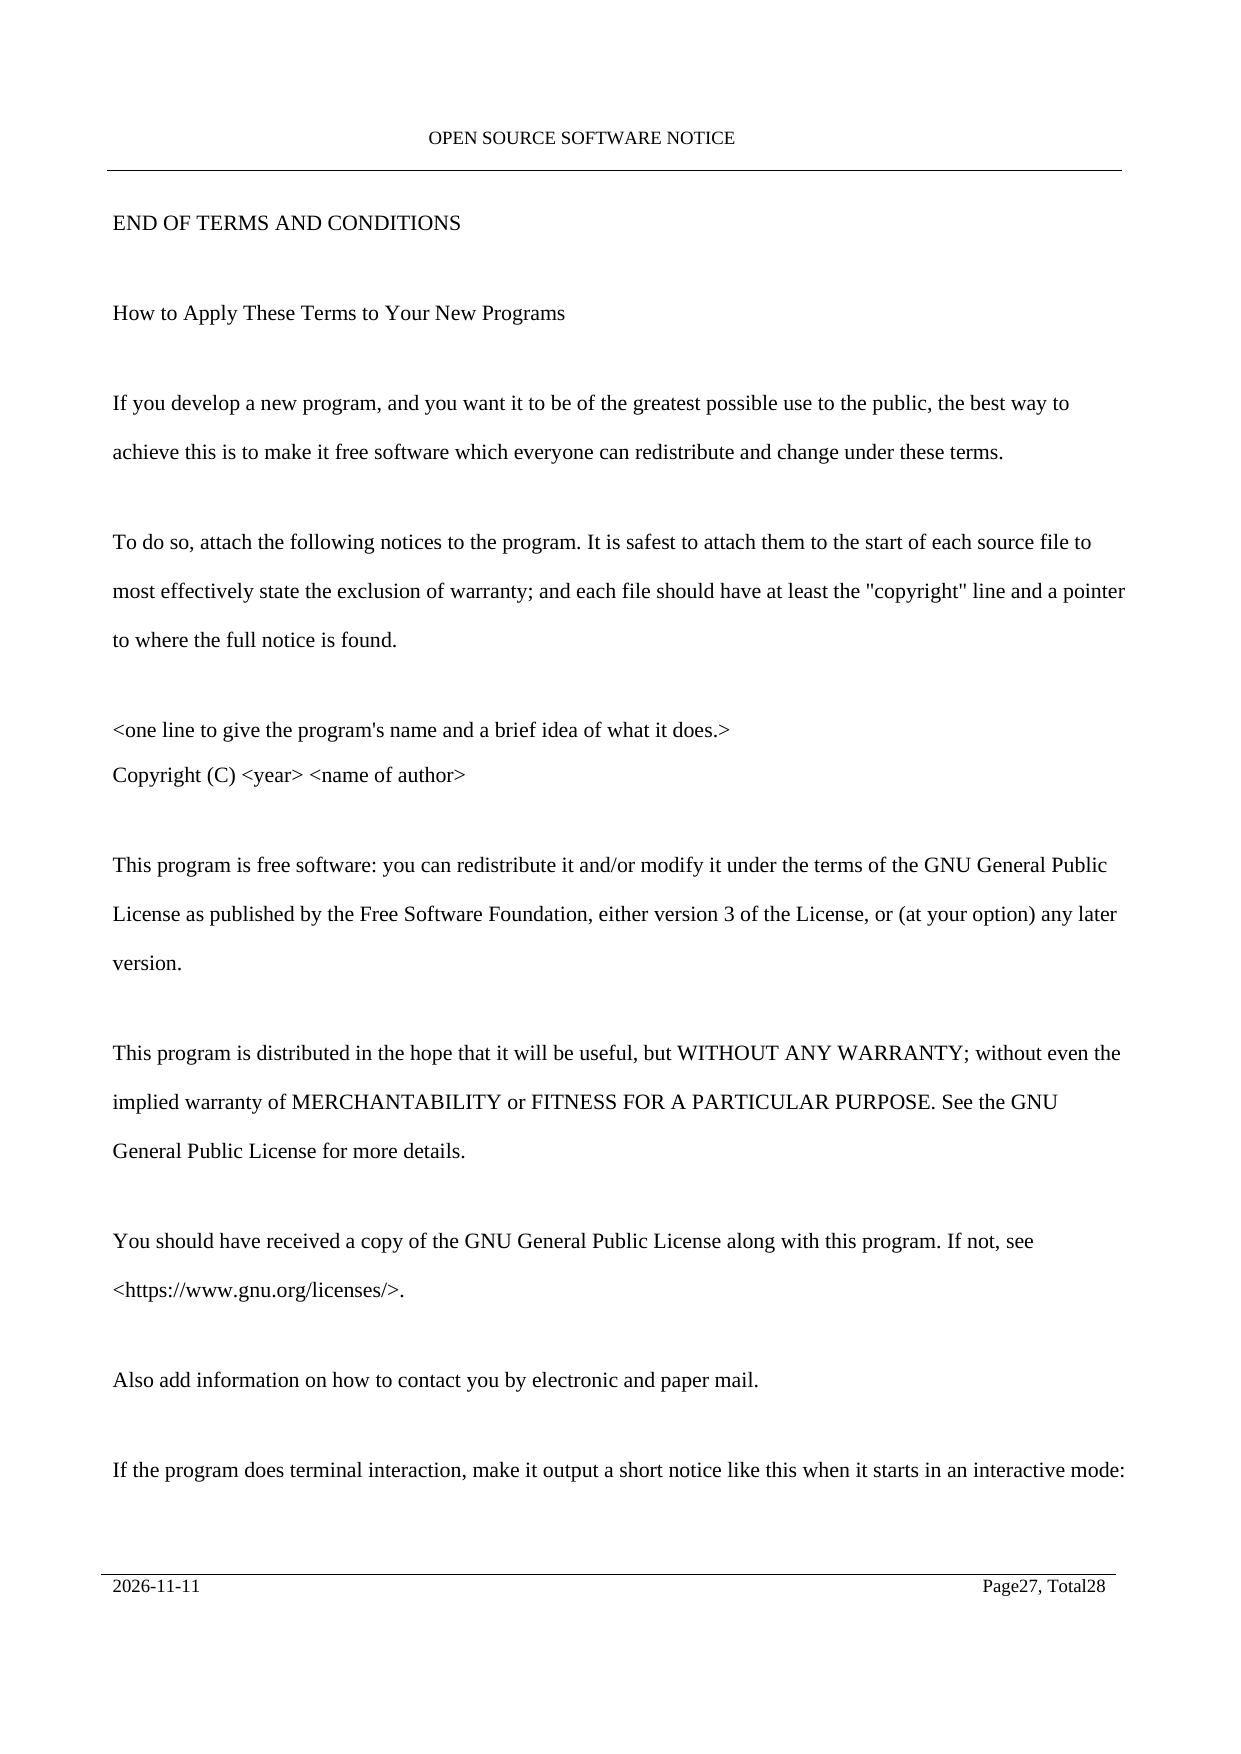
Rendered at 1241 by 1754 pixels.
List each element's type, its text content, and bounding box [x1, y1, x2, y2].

text Also add information on how to contact you by electronic and paper mail. [112, 1363, 1128, 1396]
text How to Apply These Terms to Your New Programs [112, 297, 1128, 329]
text This program is free software: you can redistribute it and/or modify it under the terms of the GNU General Public License as published by the Free Software Foundation, either version 3 of the License, or (at your option) any later version. [112, 849, 1128, 979]
text Copyright (C) <year> <name of author> [112, 758, 1128, 791]
text You should have received a copy of the GNU General Public License along with this program. If not, see <https://www.gnu.org/licenses/>. [112, 1224, 1128, 1305]
text To do so, attach the following notices to the program. It is safest to attach them to the start of each source file to most effectively state the exclusion of warranty; and each file should have at least the "copyright" line and a pointer to where the full notice is found. [112, 526, 1128, 656]
text <one line to give the program's name and a brief idea of what it does.> [112, 713, 1128, 746]
text This program is distributed in the hope that it will be useful, but WITHOUT ANY WARRANTY; without even the implied warranty of MERCHANTABILITY or FITNESS FOR A PARTICULAR PURPOSE. See the GNU General Public License for more details. [112, 1036, 1128, 1166]
text END OF TERMS AND CONDITIONS [112, 206, 1128, 239]
text If the program does terminal interaction, make it output a short notice like this when it starts in an interactive mode: [112, 1453, 1128, 1486]
text If you develop a new program, and you want it to be of the greatest possible use to the public, the best way to achieve this is to make it free software which everyone can redistribute and change under these terms. [112, 387, 1128, 468]
